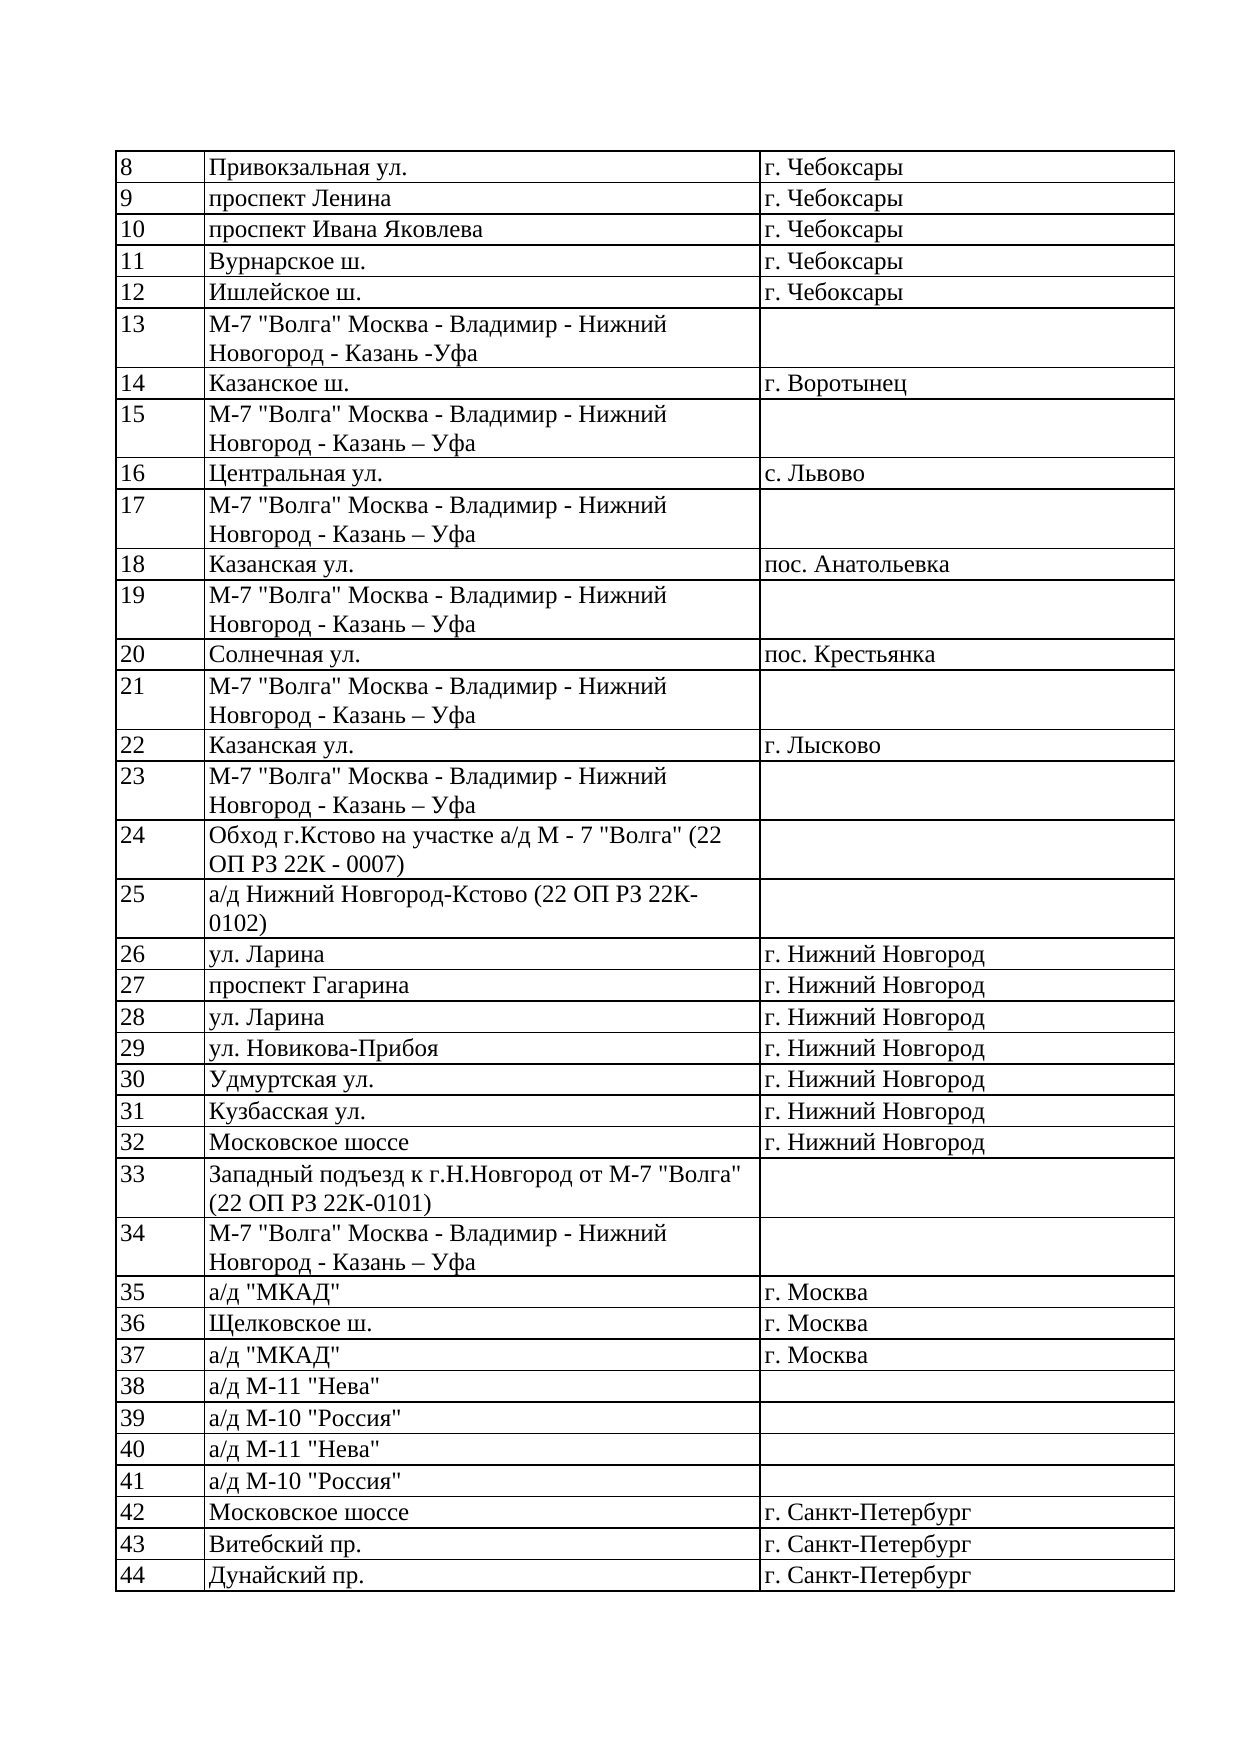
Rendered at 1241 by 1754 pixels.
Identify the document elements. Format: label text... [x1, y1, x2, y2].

table_cell Московское шоссе [205, 1497, 759, 1527]
table_cell а/д М-10 "Россия" [205, 1466, 759, 1496]
table_cell [761, 1218, 1174, 1275]
table_cell Казанская ул. [205, 730, 759, 760]
table_cell 37 [117, 1340, 204, 1370]
table_cell г. Нижний Новгород [761, 939, 1174, 968]
table_cell 8 [117, 152, 204, 181]
table_cell Московское шоссе [205, 1127, 759, 1157]
table_cell М-7 "Волга" Москва - Владимир - Нижний Новгород - Казань – Уфа [205, 400, 759, 457]
table_cell Ишлейское ш. [205, 277, 759, 307]
table_cell Казанское ш. [205, 368, 759, 398]
table_cell 33 [117, 1159, 204, 1216]
table_cell г. Нижний Новгород [761, 1127, 1174, 1157]
table_cell проспект Ивана Яковлева [205, 215, 759, 244]
table_cell проспект Гагарина [205, 970, 759, 1000]
table_cell [761, 400, 1174, 457]
table_cell 39 [117, 1403, 204, 1433]
table_cell Витебский пр. [205, 1529, 759, 1558]
table_cell пос. Анатольевка [761, 549, 1174, 579]
table_cell Западный подъезд к г.Н.Новгород от М-7 "Волга" (22 ОП РЗ 22К-0101) [205, 1159, 759, 1216]
table_cell 18 [117, 549, 204, 579]
table_cell г. Чебоксары [761, 152, 1174, 181]
table_cell г. Чебоксары [761, 215, 1174, 244]
table_cell Казанская ул. [205, 549, 759, 579]
table_cell 44 [117, 1560, 204, 1590]
table_cell г. Нижний Новгород [761, 970, 1174, 1000]
table_cell 23 [117, 762, 204, 819]
table_cell г. Санкт-Петербург [761, 1529, 1174, 1558]
table_cell 16 [117, 458, 204, 488]
table_cell а/д М-11 "Нева" [205, 1434, 759, 1464]
table_cell г. Нижний Новгород [761, 1096, 1174, 1126]
table_cell Дунайский пр. [205, 1560, 759, 1590]
table_cell [761, 821, 1174, 878]
table_cell а/д М-10 "Россия" [205, 1403, 759, 1433]
table_cell [761, 581, 1174, 638]
table_cell М-7 "Волга" Москва - Владимир - Нижний Новгород - Казань – Уфа [205, 490, 759, 547]
table_cell 26 [117, 939, 204, 968]
table_cell Кузбасская ул. [205, 1096, 759, 1126]
table_cell 19 [117, 581, 204, 638]
table_cell 25 [117, 880, 204, 937]
table_cell 34 [117, 1218, 204, 1275]
table_cell г. Нижний Новгород [761, 1065, 1174, 1094]
table_cell 14 [117, 368, 204, 398]
table_cell Центральная ул. [205, 458, 759, 488]
table_cell [761, 309, 1174, 366]
table_cell 24 [117, 821, 204, 878]
table_cell пос. Крестьянка [761, 640, 1174, 669]
table_cell М-7 "Волга" Москва - Владимир - Нижний Новгород - Казань – Уфа [205, 762, 759, 819]
table_cell 31 [117, 1096, 204, 1126]
table_cell 42 [117, 1497, 204, 1527]
table_cell 12 [117, 277, 204, 307]
table_cell г. Санкт-Петербург [761, 1497, 1174, 1527]
table_cell а/д Нижний Новгород-Кстово (22 ОП РЗ 22К-0102) [205, 880, 759, 937]
table_cell [761, 1159, 1174, 1216]
table_cell г. Чебоксары [761, 277, 1174, 307]
table_cell г. Москва [761, 1308, 1174, 1338]
table_cell [761, 1466, 1174, 1496]
table_cell г. Чебоксары [761, 246, 1174, 276]
table_cell [761, 1403, 1174, 1433]
table_cell г. Москва [761, 1277, 1174, 1307]
table_cell ул. Ларина [205, 1002, 759, 1031]
table_cell 21 [117, 671, 204, 728]
table_cell проспект Ленина [205, 183, 759, 213]
table_cell М-7 "Волга" Москва - Владимир - Нижний Новогород - Казань -Уфа [205, 309, 759, 366]
table_cell М-7 "Волга" Москва - Владимир - Нижний Новгород - Казань – Уфа [205, 671, 759, 728]
table_cell 11 [117, 246, 204, 276]
table_cell г. Лысково [761, 730, 1174, 760]
table_cell 32 [117, 1127, 204, 1157]
table_cell Солнечная ул. [205, 640, 759, 669]
table_cell г. Воротынец [761, 368, 1174, 398]
table_cell 38 [117, 1371, 204, 1401]
table_cell 10 [117, 215, 204, 244]
table_cell 41 [117, 1466, 204, 1496]
table_cell ул. Ларина [205, 939, 759, 968]
table_cell 13 [117, 309, 204, 366]
table_cell 28 [117, 1002, 204, 1031]
table_cell Обход г.Кстово на участке а/д М - 7 "Волга" (22 ОП РЗ 22К - 0007) [205, 821, 759, 878]
table_cell [761, 880, 1174, 937]
table_cell [761, 671, 1174, 728]
table_cell г. Нижний Новгород [761, 1002, 1174, 1031]
table_cell 15 [117, 400, 204, 457]
table_cell а/д "МКАД" [205, 1277, 759, 1307]
table_cell [761, 490, 1174, 547]
table_cell Щелковское ш. [205, 1308, 759, 1338]
table_cell 43 [117, 1529, 204, 1558]
table_cell [761, 762, 1174, 819]
table_cell 27 [117, 970, 204, 1000]
table_cell 20 [117, 640, 204, 669]
table_cell 30 [117, 1065, 204, 1094]
table_cell Вурнарское ш. [205, 246, 759, 276]
table_cell 40 [117, 1434, 204, 1464]
table_cell г. Чебоксары [761, 183, 1174, 213]
table_cell 29 [117, 1033, 204, 1063]
table_cell 35 [117, 1277, 204, 1307]
table_cell М-7 "Волга" Москва - Владимир - Нижний Новгород - Казань – Уфа [205, 1218, 759, 1275]
table_cell а/д М-11 "Нева" [205, 1371, 759, 1401]
table_cell М-7 "Волга" Москва - Владимир - Нижний Новгород - Казань – Уфа [205, 581, 759, 638]
table_cell 17 [117, 490, 204, 547]
table_cell 9 [117, 183, 204, 213]
table_cell 22 [117, 730, 204, 760]
table_cell с. Львово [761, 458, 1174, 488]
table_cell г. Москва [761, 1340, 1174, 1370]
table_cell Удмуртская ул. [205, 1065, 759, 1094]
table_cell [761, 1371, 1174, 1401]
table_cell а/д "МКАД" [205, 1340, 759, 1370]
table_cell [761, 1434, 1174, 1464]
table_cell г. Санкт-Петербург [761, 1560, 1174, 1590]
table_cell ул. Новикова-Прибоя [205, 1033, 759, 1063]
table_cell г. Нижний Новгород [761, 1033, 1174, 1063]
table_cell 36 [117, 1308, 204, 1338]
table_cell Привокзальная ул. [205, 152, 759, 181]
